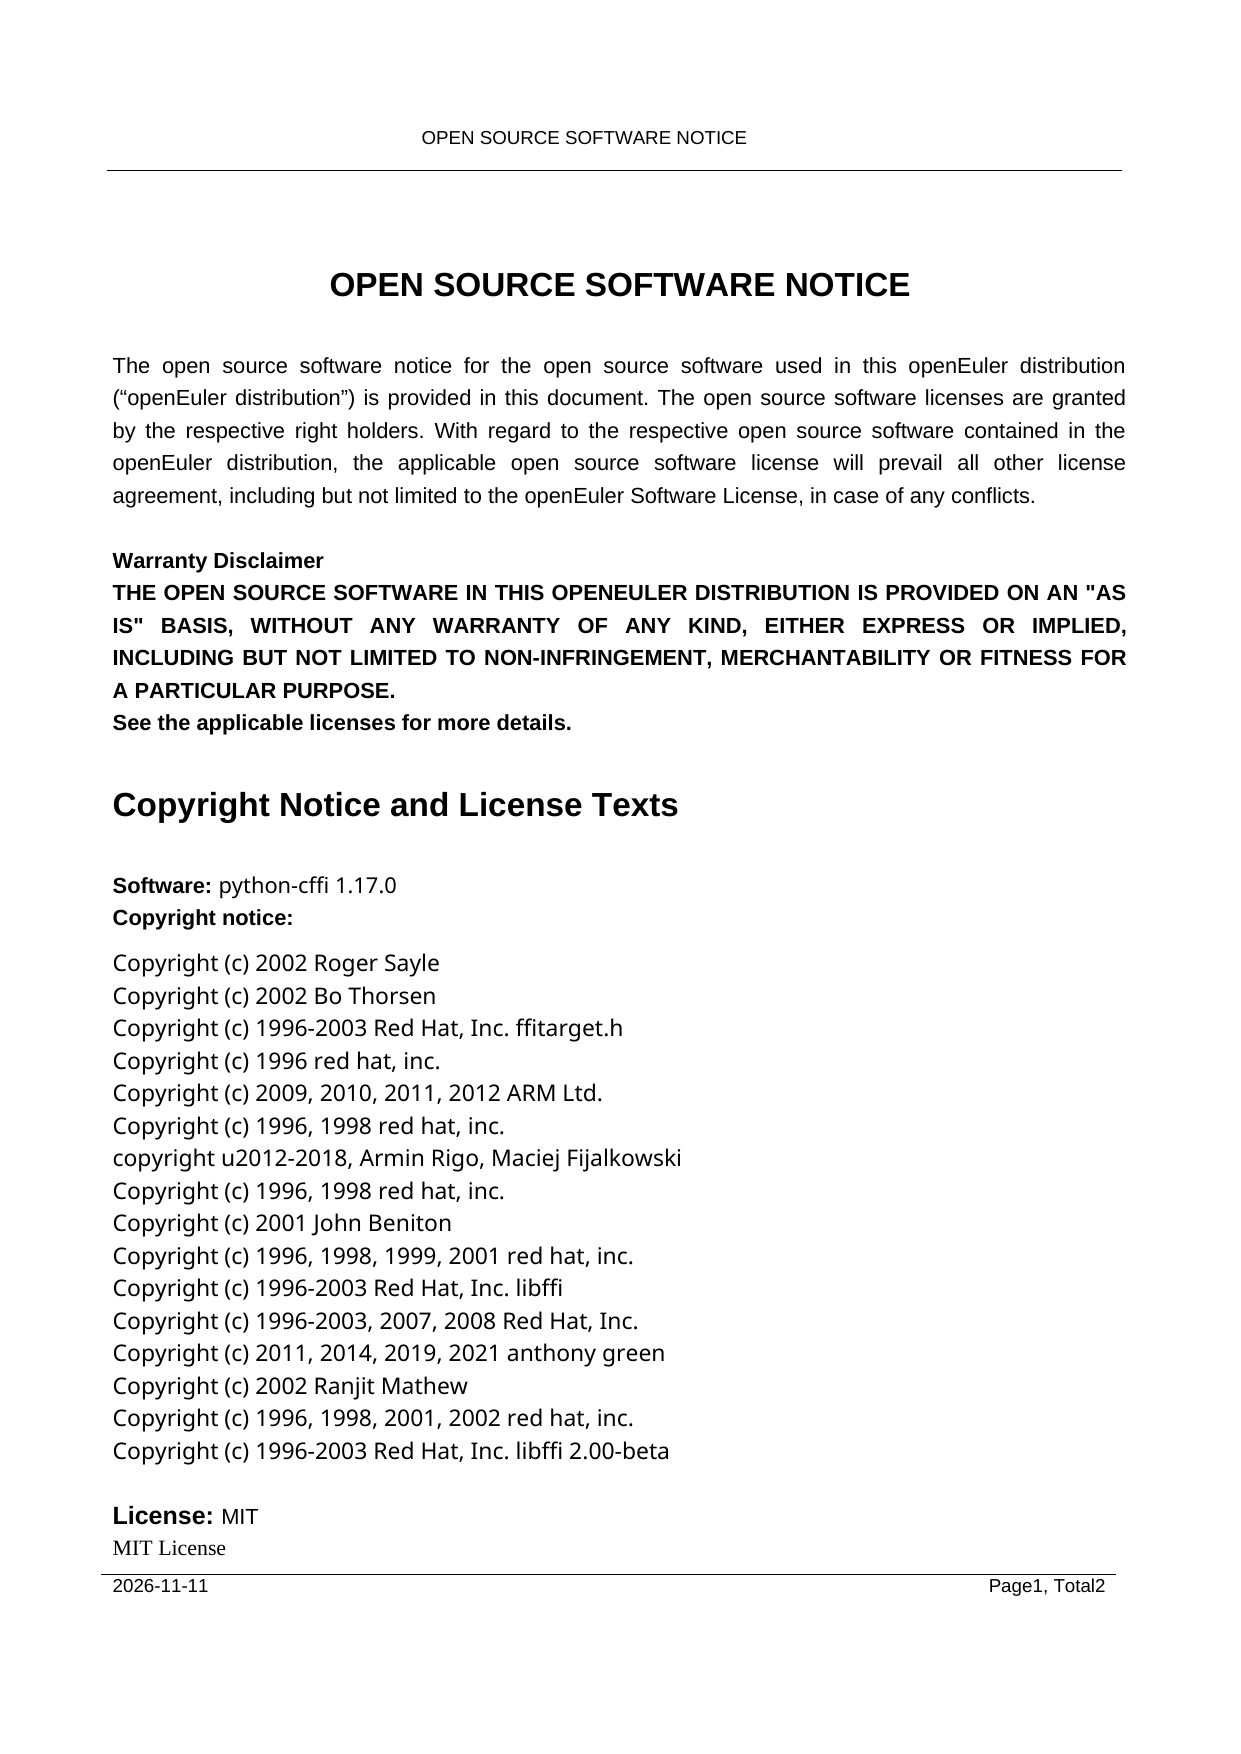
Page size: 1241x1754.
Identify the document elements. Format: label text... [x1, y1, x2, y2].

text Copyright notice: [112, 901, 1128, 934]
text License: MIT [112, 1499, 1128, 1532]
title Software: python-cffi 1.17.0 [112, 869, 1128, 901]
text Warranty Disclaimer [112, 544, 1128, 576]
text Copyright Notice and License Texts [112, 771, 1128, 836]
text THE OPEN SOURCE SOFTWARE IN THIS OPENEULER DISTRIBUTION IS PROVIDED ON AN "AS IS" BASIS, WITHOUT ANY WARRANTY OF ANY KIND, EITHER EXPRESS OR IMPLIED, INCLUDING BUT NOT LIMITED TO NON-INFRINGEMENT, MERCHANTABILITY OR FITNESS FOR A PARTICULAR PURPOSE. See the applicable licenses for more details. [112, 576, 1128, 739]
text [112, 1532, 1128, 1564]
text OPEN SOURCE SOFTWARE NOTICE [112, 251, 1128, 316]
text The open source software notice for the open source software used in this openEuler distribution (“openEuler distribution”) is provided in this document. The open source software licenses are granted by the respective right holders. With regard to the respective open source software contained in the openEuler distribution, the applicable open source software license will prevail all other license agreement, including but not limited to the openEuler Software License, in case of any conflicts. [112, 349, 1128, 511]
text Copyright (c) 2002 Roger Sayle Copyright (c) 2002 Bo Thorsen Copyright (c) 1996-2003 Red Hat, Inc. ffitarget.h Copyright (c) 1996 red hat, inc. Copyright (c) 2009, 2010, 2011, 2012 ARM Ltd. Copyright (c) 1996, 1998 red hat, inc. copyright u2012-2018, Armin Rigo, Maciej Fijalkowski Copyright (c) 1996, 1998 red hat, inc. Copyright (c) 2001 John Beniton Copyright (c) 1996, 1998, 1999, 2001 red hat, inc. Copyright (c) 1996-2003 Red Hat, Inc. libffi Copyright (c) 1996-2003, 2007, 2008 Red Hat, Inc. Copyright (c) 2011, 2014, 2019, 2021 anthony green Copyright (c) 2002 Ranjit Mathew Copyright (c) 1996, 1998, 2001, 2002 red hat, inc. Copyright (c) 1996-2003 Red Hat, Inc. libffi 2.00-beta [112, 947, 1128, 1499]
